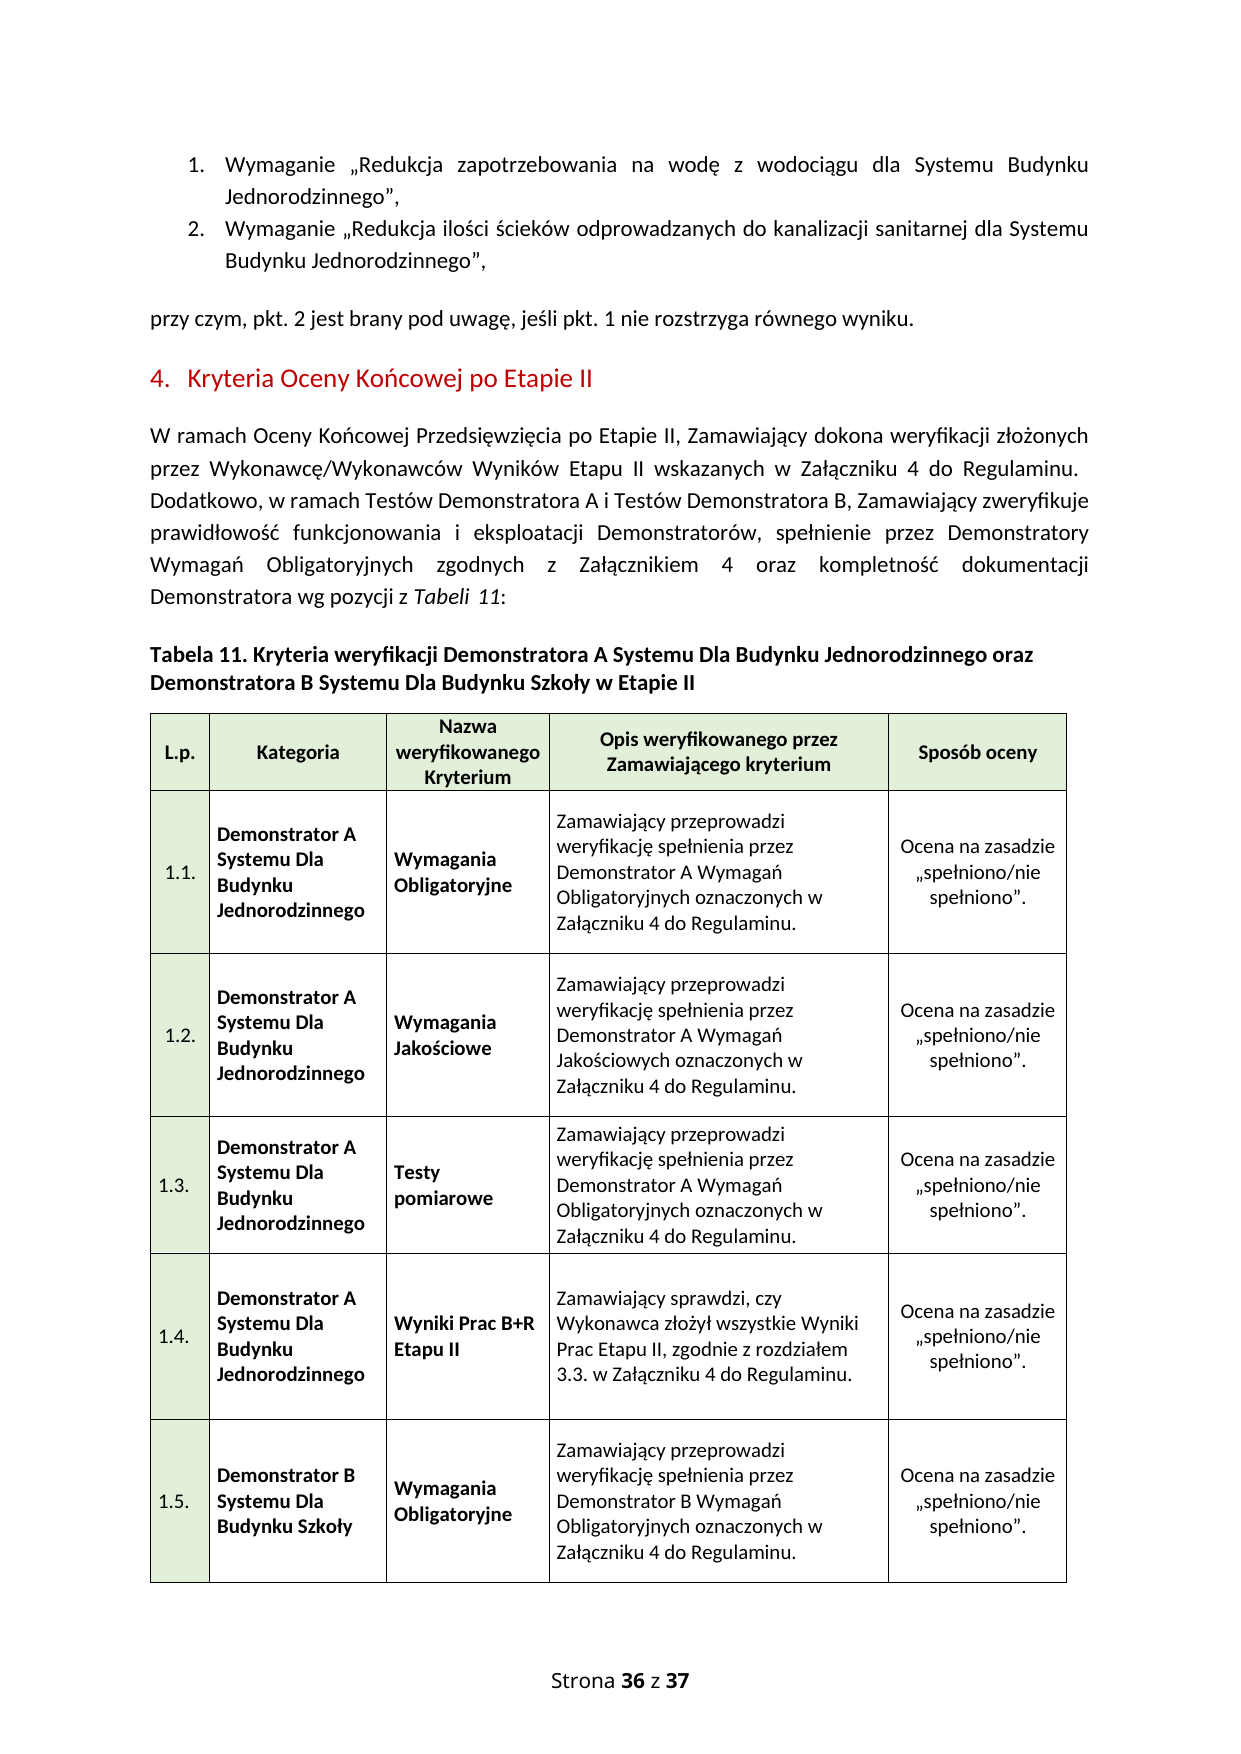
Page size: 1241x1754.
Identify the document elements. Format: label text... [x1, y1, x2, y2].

table_cell 1.4. [151, 1254, 209, 1419]
table_cell 1.5. [151, 1420, 209, 1582]
table_cell Ocena na zasadzie „spełniono/nie spełniono”. [889, 1254, 1066, 1419]
table_cell Ocena na zasadzie „spełniono/nie spełniono”. [889, 791, 1066, 953]
list Wymaganie „Redukcja ilości ścieków odprowadzanych do kanalizacji sanitarnej dla Systemu Budynku Jednorodzinnego”, [187, 214, 1090, 274]
table_cell Demonstrator A Systemu Dla Budynku Jednorodzinnego [210, 791, 386, 953]
table_cell Wyniki Prac B+R Etapu II [387, 1254, 549, 1419]
table_cell Testy pomiarowe [387, 1117, 549, 1252]
table_cell 1.3. [151, 1117, 209, 1252]
table_cell Wymagania Obligatoryjne [387, 1420, 549, 1582]
table_cell Demonstrator A Systemu Dla Budynku Jednorodzinnego [210, 1254, 386, 1419]
table_header L.p. [151, 714, 209, 790]
list Wymaganie „Redukcja zapotrzebowania na wodę z wodociągu dla Systemu Budynku Jednorodzinnego”, [187, 150, 1090, 210]
table_cell Zamawiający sprawdzi, czy Wykonawca złożył wszystkie Wyniki Prac Etapu II, zgodnie z rozdziałem 3.3. w Załączniku 4 do Regulaminu. [550, 1254, 888, 1419]
table_cell Wymagania Jakościowe [387, 954, 549, 1116]
table_header Opis weryfikowanego przez Zamawiającego kryterium [550, 714, 888, 790]
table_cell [210, 1420, 386, 1582]
table_cell Demonstrator A Systemu Dla Budynku Jednorodzinnego [210, 954, 386, 1116]
table_header Sposób oceny [889, 714, 1066, 790]
table_cell Zamawiający przeprowadzi weryfikację spełnienia przez Demonstrator A Wymagań Obligatoryjnych oznaczonych w Załączniku 4 do Regulaminu. [550, 1117, 888, 1252]
text W ramach Oceny Końcowej Przedsięwzięcia po Etapie II, Zamawiający dokona weryfikacji złożonych przez Wykonawcę/Wykonawców Wyników Etapu II wskazanych w Załączniku 4 do Regulaminu. Dodatkowo, w ramach Testów Demonstratora A i Testów Demonstratora B, Zamawiający zweryfikuje prawidłowość funkcjonowania i eksploatacji Demonstratorów, spełnienie przez Demonstratory Wymagań Obligatoryjnych zgodnych z Załącznikiem 4 oraz kompletność dokumentacji Demonstratora wg pozycji z Tabeli 11: [150, 422, 1090, 611]
table_cell 1.2. [151, 954, 209, 1116]
text przy czym, pkt. 2 jest brany pod uwagę, jeśli pkt. 1 nie rozstrzyga równego wyniku. [150, 304, 1090, 332]
table_cell Zamawiający przeprowadzi weryfikację spełnienia przez Demonstrator A Wymagań Jakościowych oznaczonych w Załączniku 4 do Regulaminu. [550, 954, 888, 1116]
table_cell Wymagania Obligatoryjne [387, 791, 549, 953]
table_cell Zamawiający przeprowadzi weryfikację spełnienia przez Demonstrator A Wymagań Obligatoryjnych oznaczonych w Załączniku 4 do Regulaminu. [550, 791, 888, 953]
list Kryteria Oceny Końcowej po Etapie II [150, 361, 1090, 394]
table_cell Ocena na zasadzie „spełniono/nie spełniono”. [889, 1117, 1066, 1252]
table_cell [550, 1420, 888, 1582]
text Tabela 11. Kryteria weryfikacji Demonstratora A Systemu Dla Budynku Jednorodzinnego oraz Demonstratora B Systemu Dla Budynku Szkoły w Etapie II [150, 640, 1090, 696]
table_cell Demonstrator A Systemu Dla Budynku Jednorodzinnego [210, 1117, 386, 1252]
table_header Nazwa weryfikowanego Kryterium [387, 714, 549, 790]
table_cell 1.1. [151, 791, 209, 953]
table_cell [889, 1420, 1066, 1582]
table_header Kategoria [210, 714, 386, 790]
table_cell Ocena na zasadzie „spełniono/nie spełniono”. [889, 954, 1066, 1116]
